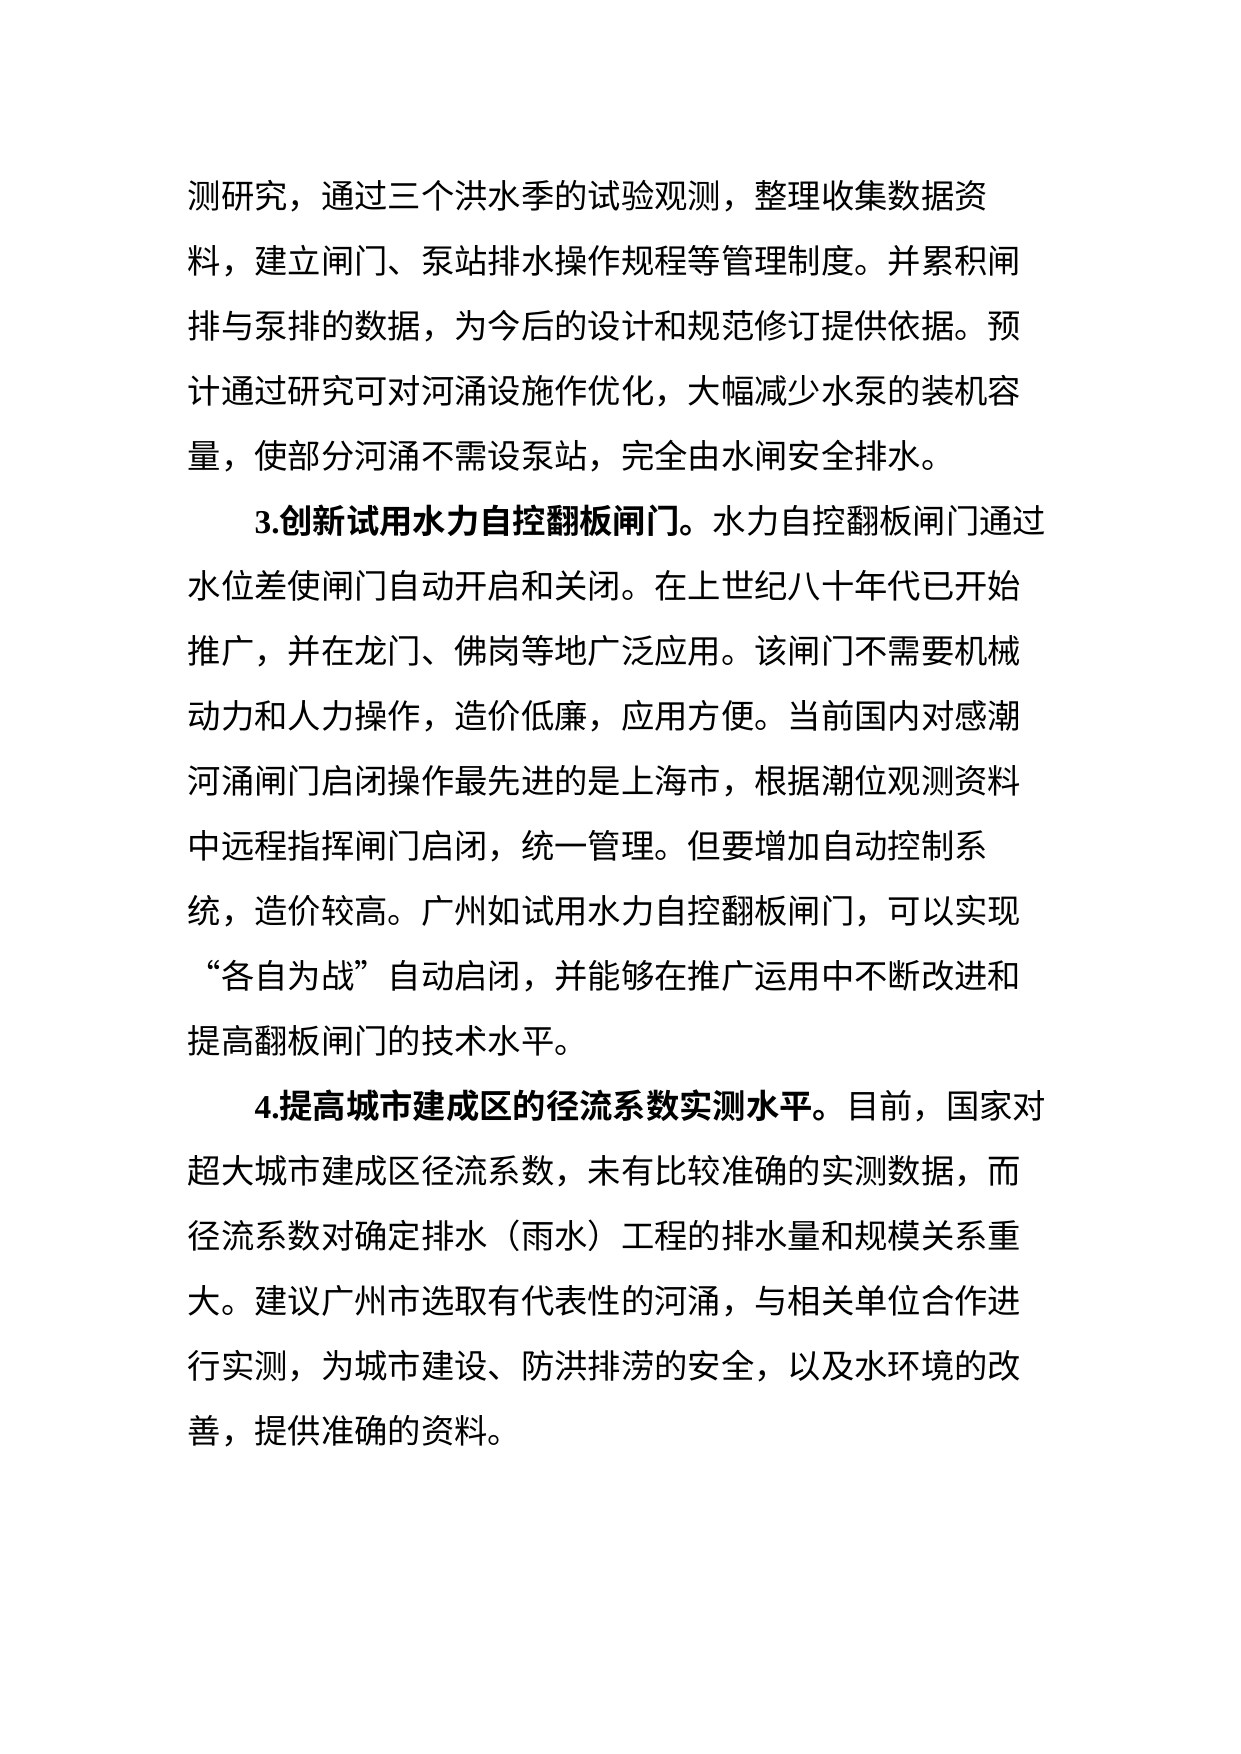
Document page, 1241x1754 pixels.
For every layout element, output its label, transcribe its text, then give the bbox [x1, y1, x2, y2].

text 3.创新试用水力自控翻板闸门。水力自控翻板闸门通过水位差使闸门自动开启和关闭。在上世纪八十年代已开始推广，并在龙门、佛岗等地广泛应用。该闸门不需要机械动力和人力操作，造价低廉，应用方便。当前国内对感潮河涌闸门启闭操作最先进的是上海市，根据潮位观测资料中远程指挥闸门启闭，统一管理。但要增加自动控制系统，造价较高。广州如试用水力自控翻板闸门，可以实现“各自为战”自动启闭，并能够在推广运用中不断改进和提高翻板闸门的技术水平。 [187, 487, 1053, 1072]
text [187, 162, 1053, 487]
text 4.提高城市建成区的径流系数实测水平。目前，国家对超大城市建成区径流系数，未有比较准确的实测数据，而径流系数对确定排水（雨水）工程的排水量和规模关系重大。建议广州市选取有代表性的河涌，与相关单位合作进行实测，为城市建设、防洪排涝的安全，以及水环境的改善，提供准确的资料。 [187, 1072, 1053, 1462]
